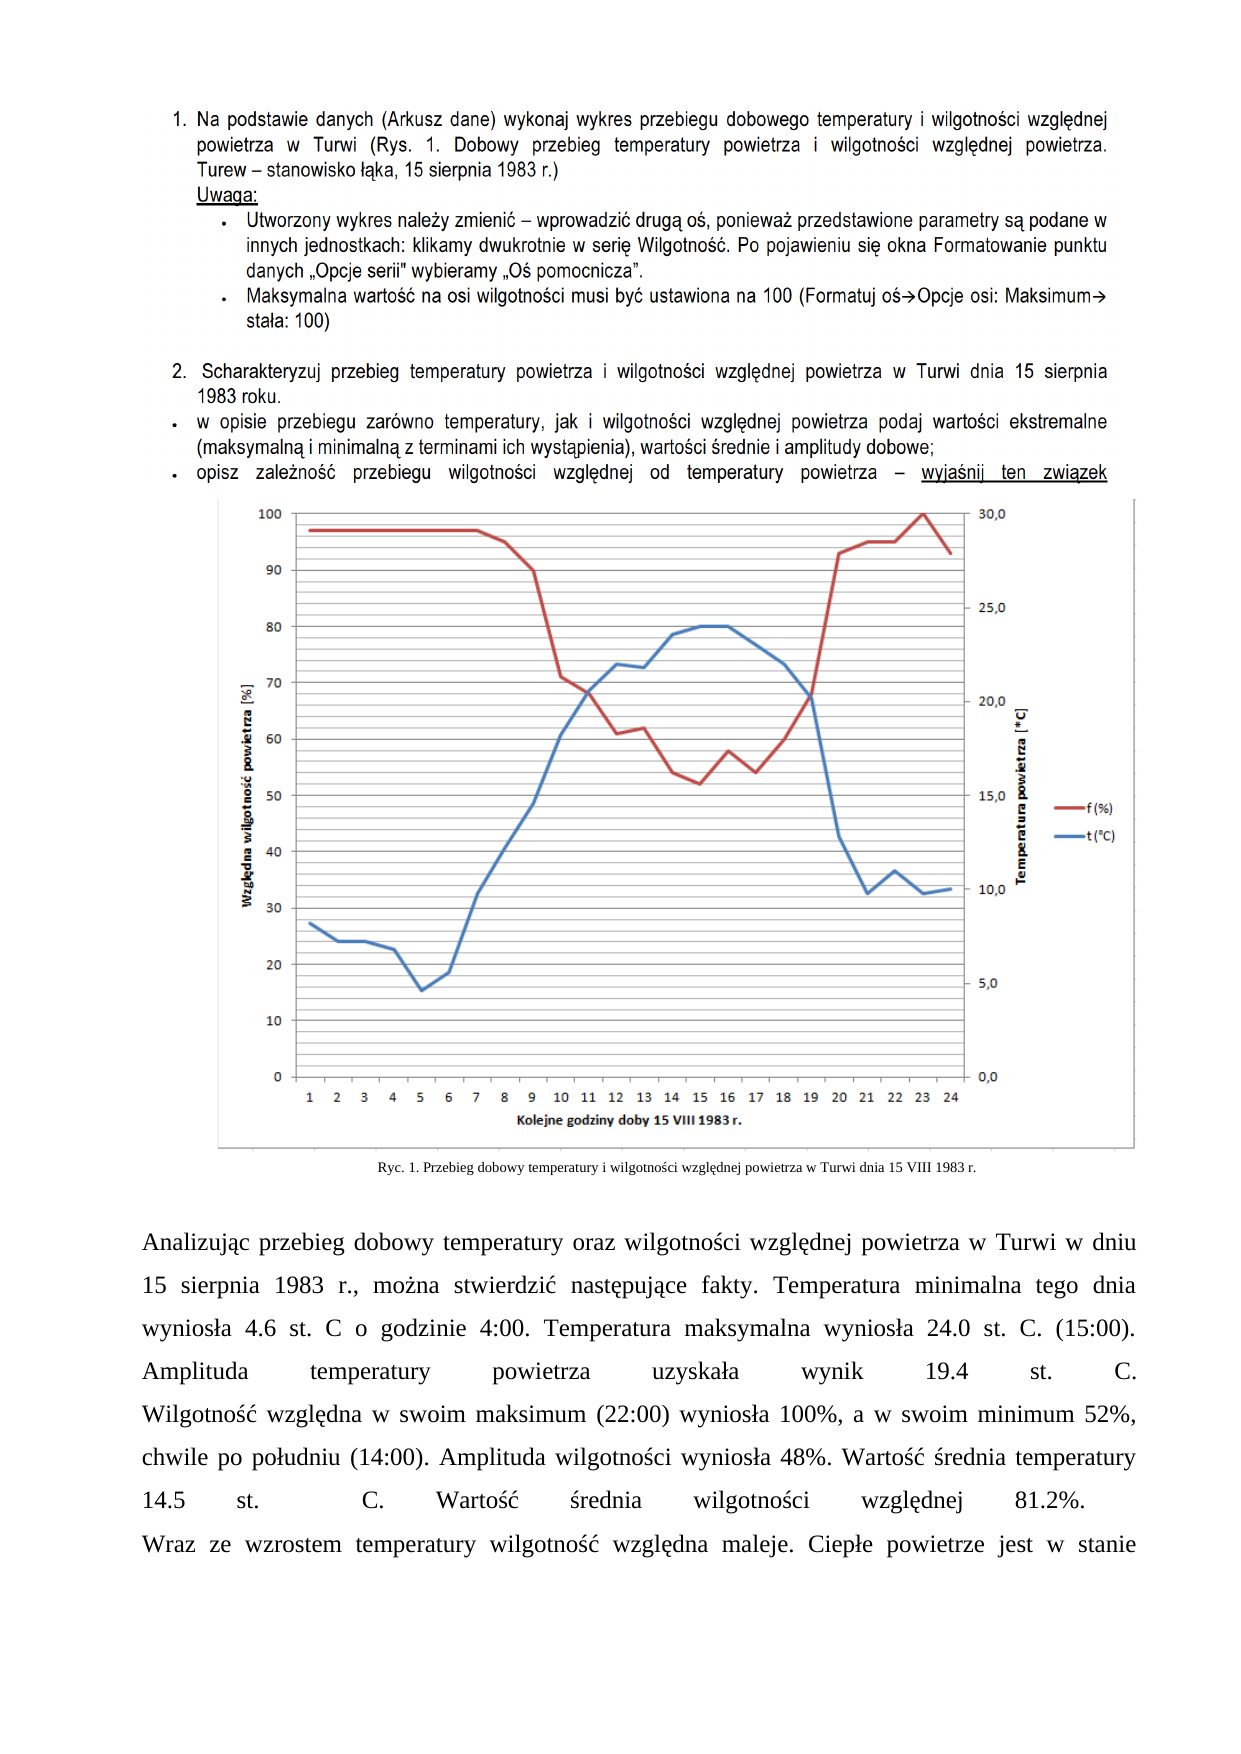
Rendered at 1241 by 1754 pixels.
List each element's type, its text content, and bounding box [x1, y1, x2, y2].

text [142, 1227, 1138, 1557]
picture [217, 499, 1137, 1151]
picture [141, 103, 1121, 485]
